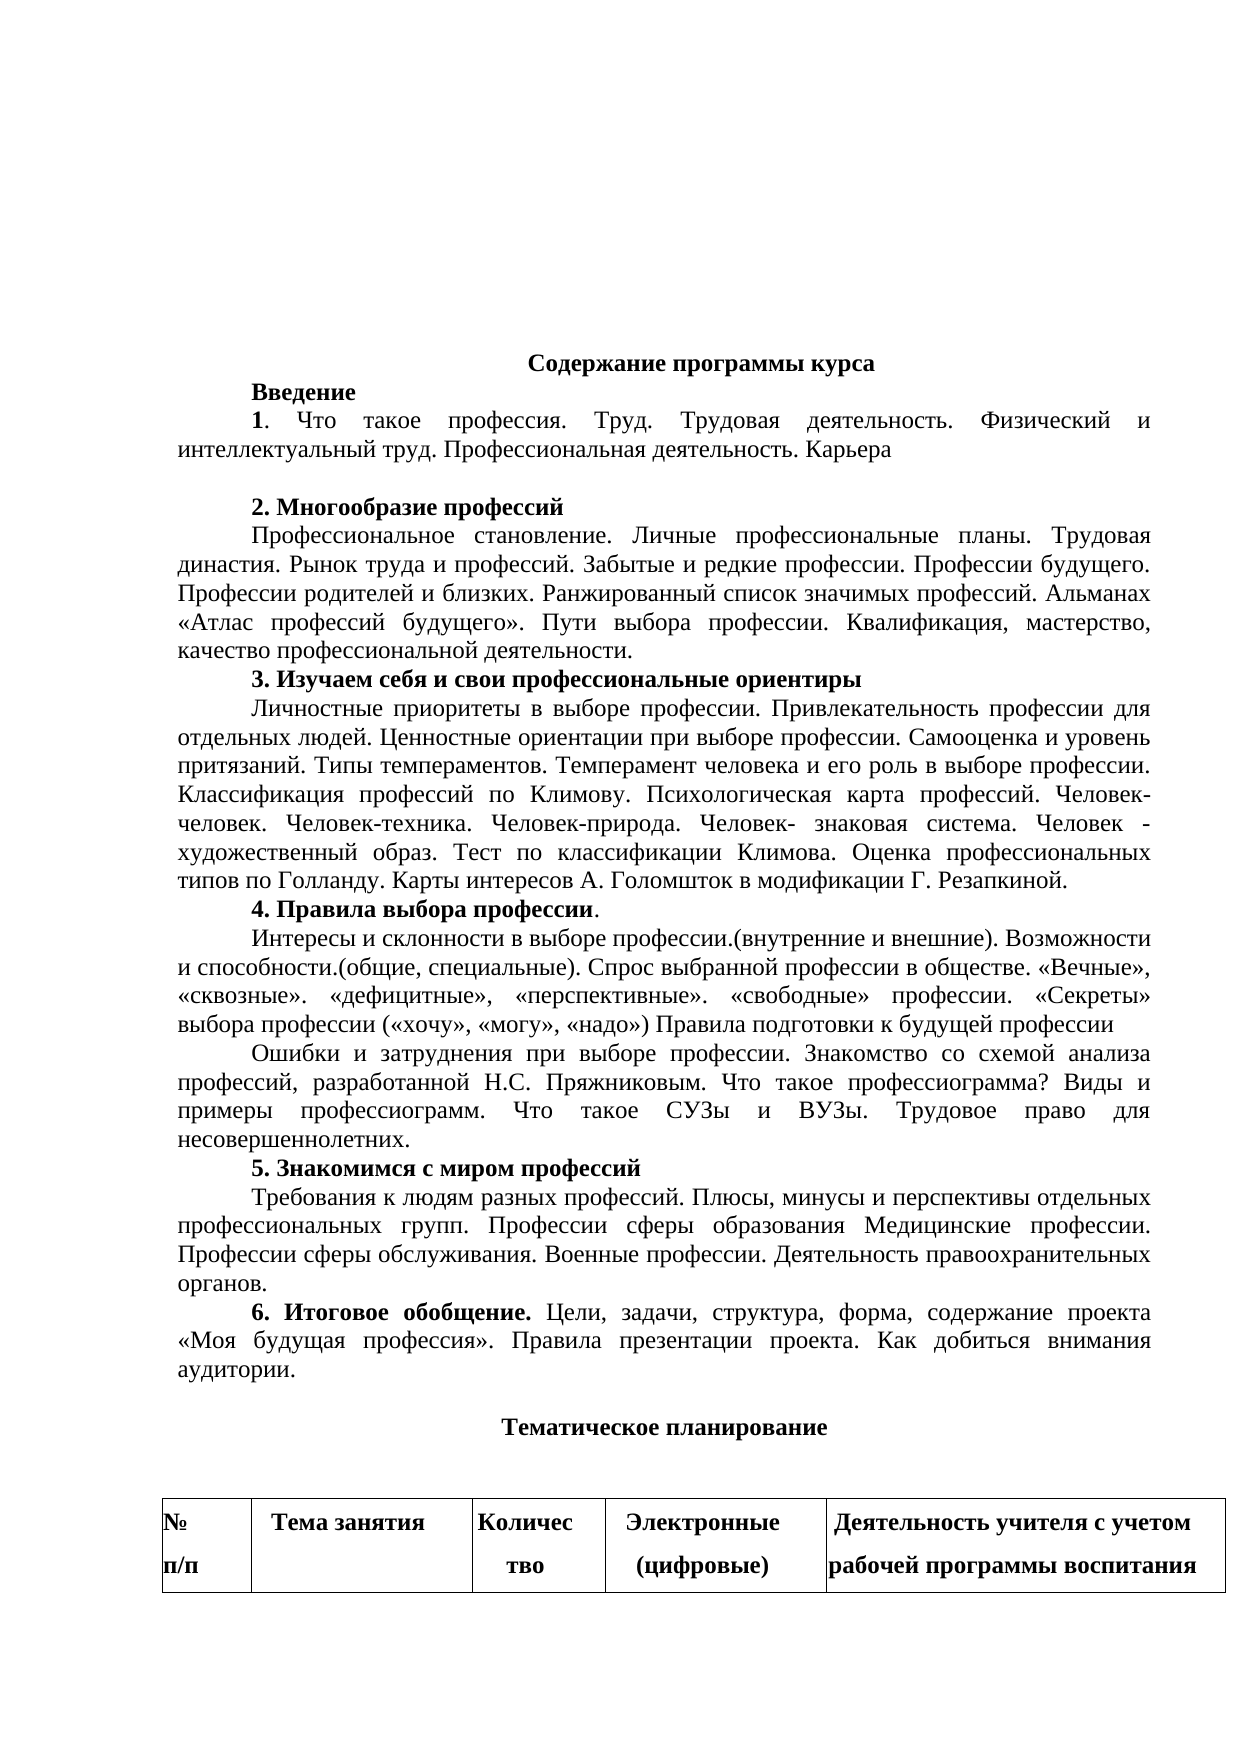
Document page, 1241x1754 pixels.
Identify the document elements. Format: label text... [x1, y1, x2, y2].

text 6. Итоговое обобщение. Цели, задачи, структура, форма, содержание проекта «Моя будущая профессия». Правила презентации проекта. Как добиться внимания аудитории. [177, 1297, 1152, 1383]
text Ошибки и затруднения при выборе профессии. Знакомство со схемой анализа профессий, разработанной Н.С. Пряжниковым. Что такое профессиограмма? Виды и примеры профессиограмм. Что такое СУЗы и ВУЗы. Трудовое право для несовершеннолетних. [177, 1038, 1152, 1153]
text Интересы и склонности в выборе профессии.(внутренние и внешние). Возможности и способности.(общие, специальные). Спрос выбранной профессии в обществе. «Вечные», «сквозные». «дефицитные», «перспективные». «свободные» профессии. «Секреты» выбора профессии («хочу», «могу», «надо») Правила подготовки к будущей профессии [177, 923, 1152, 1038]
text Профессиональное становление. Личные профессиональные планы. Трудовая династия. Рынок труда и профессий. Забытые и редкие профессии. Профессии будущего. Профессии родителей и близких. Ранжированный список значимых профессий. Альманах «Атлас профессий будущего». Пути выбора профессии. Квалификация, мастерство, качество профессиональной деятельности. [177, 521, 1152, 664]
text 5. Знакомимся с миром профессий [177, 1153, 1152, 1182]
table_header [827, 1499, 1225, 1592]
table_header Количество часов [473, 1499, 605, 1592]
text Содержание программы курса [177, 348, 1152, 377]
text 1. Что такое профессия. Труд. Трудовая деятельность. Физический и интеллектуальный труд. Профессиональная деятельность. Карьера [177, 406, 1152, 463]
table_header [606, 1499, 826, 1592]
text 2. Многообразие профессий [177, 492, 1152, 521]
text 4. Правила выбора профессии. [177, 894, 1152, 923]
text Введение [177, 377, 1152, 406]
table_header Тема занятия [252, 1499, 472, 1592]
text Требования к людям разных профессий. Плюсы, минусы и перспективы отдельных профессиональных групп. Профессии сферы образования Медицинские профессии. Профессии сферы обслуживания. Военные профессии. Деятельность правоохранительных органов. [177, 1182, 1152, 1297]
text Тематическое планирование [177, 1412, 1152, 1441]
text 3. Изучаем себя и свои профессиональные ориентиры [177, 664, 1152, 693]
table_header № п/п [163, 1499, 251, 1592]
text Личностные приоритеты в выборе профессии. Привлекательность профессии для отдельных людей. Ценностные ориентации при выборе профессии. Самооценка и уровень притязаний. Типы темпераментов. Темперамент человека и его роль в выборе профессии. Классификация профессий по Климову. Психологическая карта профессий. Человек-человек. Человек-техника. Человек-природа. Человек- знаковая система. Человек -художественный образ. Тест по классификации Климова. Оценка профессиональных типов по Голланду. Карты интересов А. Голомшток в модификации Г. Резапкиной. [177, 693, 1152, 894]
